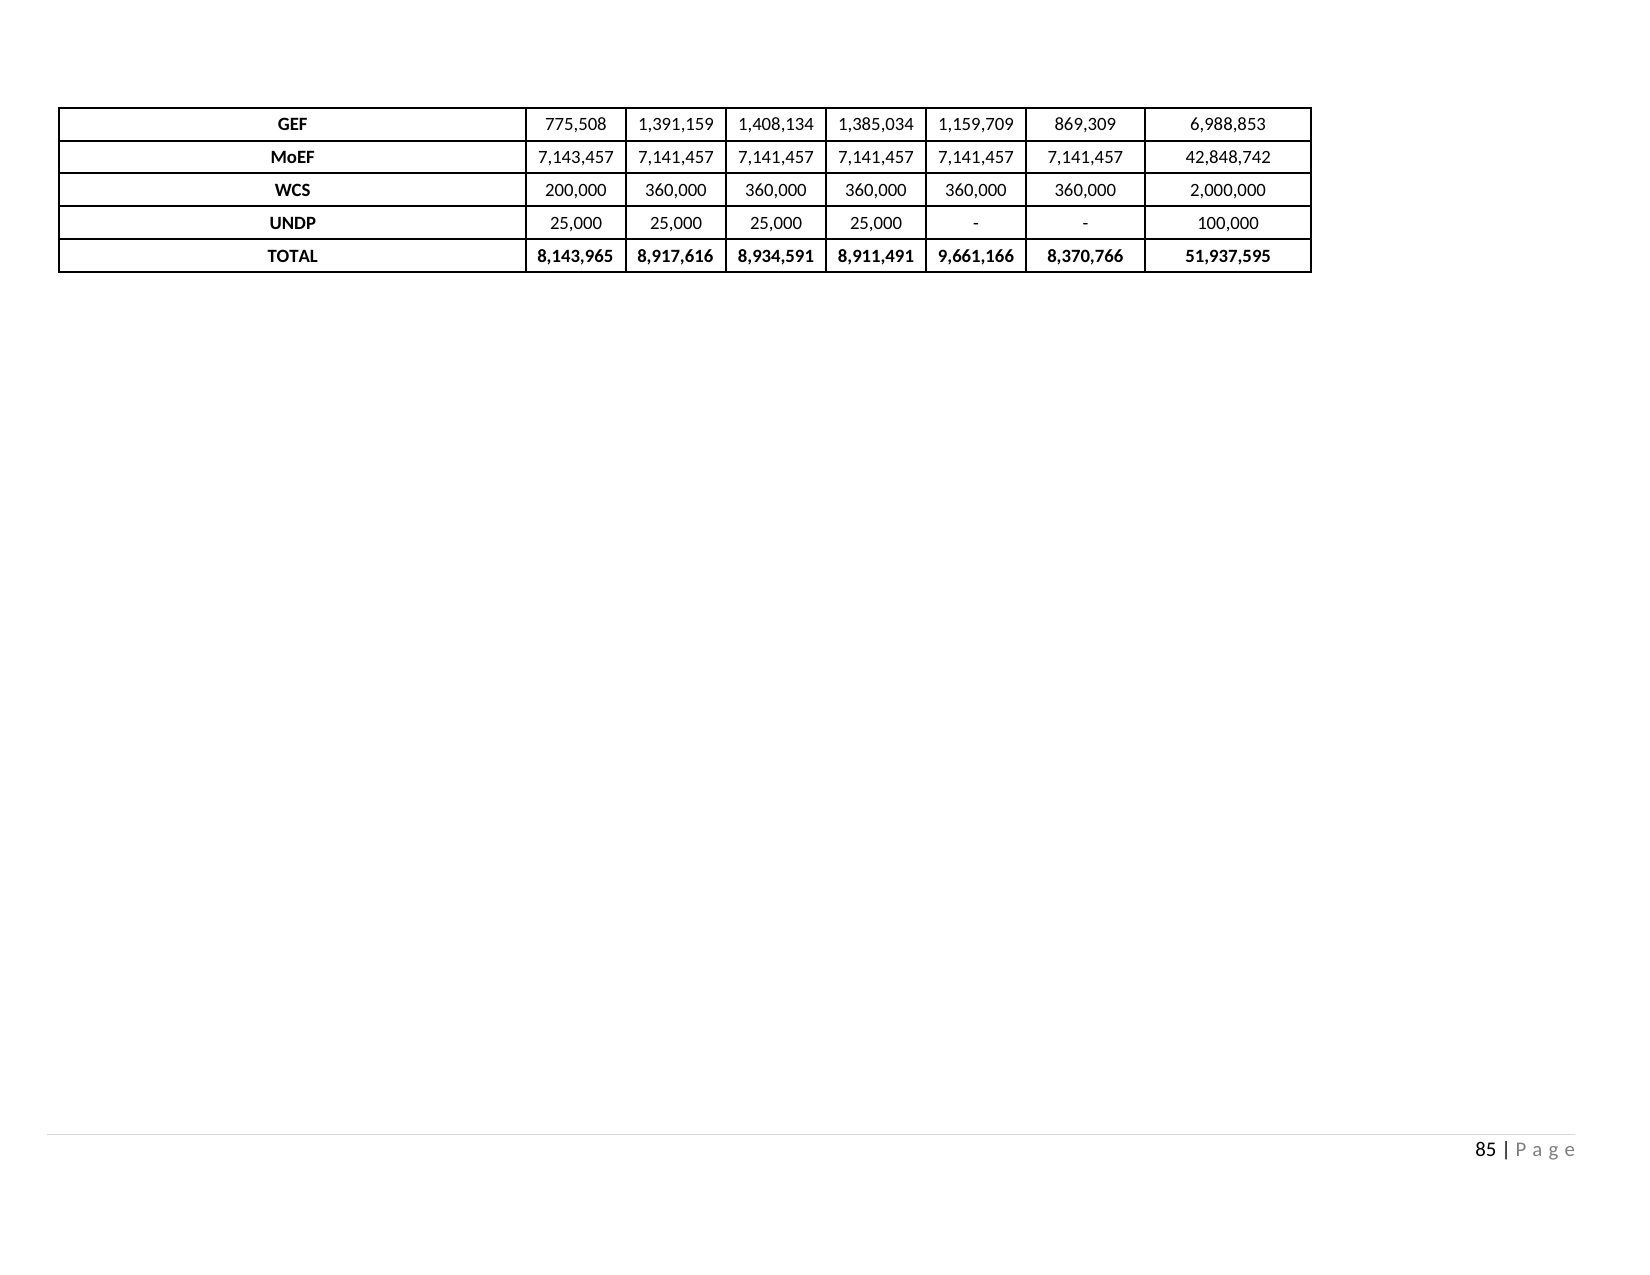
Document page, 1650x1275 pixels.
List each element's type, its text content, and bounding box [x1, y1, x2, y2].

table_cell 25,000 [727, 207, 825, 238]
table_cell 7,141,457 [827, 142, 925, 172]
table_cell 360,000 [1027, 174, 1144, 205]
table_cell 7,141,457 [727, 142, 825, 172]
table_cell 8,917,616 [627, 240, 725, 271]
table_cell 869,309 [1027, 109, 1144, 139]
table_cell 100,000 [1146, 207, 1310, 238]
table_cell - [927, 207, 1025, 238]
table_cell 25,000 [827, 207, 925, 238]
table_cell 6,988,853 [1146, 109, 1310, 139]
table_cell 200,000 [527, 174, 625, 205]
table_cell 360,000 [727, 174, 825, 205]
table_cell 1,408,134 [727, 109, 825, 139]
table_cell GEF [60, 109, 525, 139]
table_cell 8,934,591 [727, 240, 825, 271]
table_cell 1,391,159 [627, 109, 725, 139]
table_cell 2,000,000 [1146, 174, 1310, 205]
table_cell 25,000 [627, 207, 725, 238]
table_cell 7,141,457 [927, 142, 1025, 172]
table_cell 1,385,034 [827, 109, 925, 139]
table_cell 8,911,491 [827, 240, 925, 271]
table_cell UNDP [60, 207, 525, 238]
table_cell 775,508 [527, 109, 625, 139]
table_cell 360,000 [827, 174, 925, 205]
table_cell 9,661,166 [927, 240, 1025, 271]
table_cell 8,370,766 [1027, 240, 1144, 271]
table_cell 25,000 [527, 207, 625, 238]
table_cell 51,937,595 [1146, 240, 1310, 271]
table_cell 360,000 [627, 174, 725, 205]
table_cell 42,848,742 [1146, 142, 1310, 172]
table_cell 360,000 [927, 174, 1025, 205]
table_cell TOTAL [60, 240, 525, 271]
table_cell 7,141,457 [1027, 142, 1144, 172]
table_cell - [1027, 207, 1144, 238]
table_cell WCS [60, 174, 525, 205]
table_cell 7,143,457 [527, 142, 625, 172]
table_cell MoEF [60, 142, 525, 172]
table_cell 7,141,457 [627, 142, 725, 172]
table_cell 8,143,965 [527, 240, 625, 271]
table_cell 1,159,709 [927, 109, 1025, 139]
